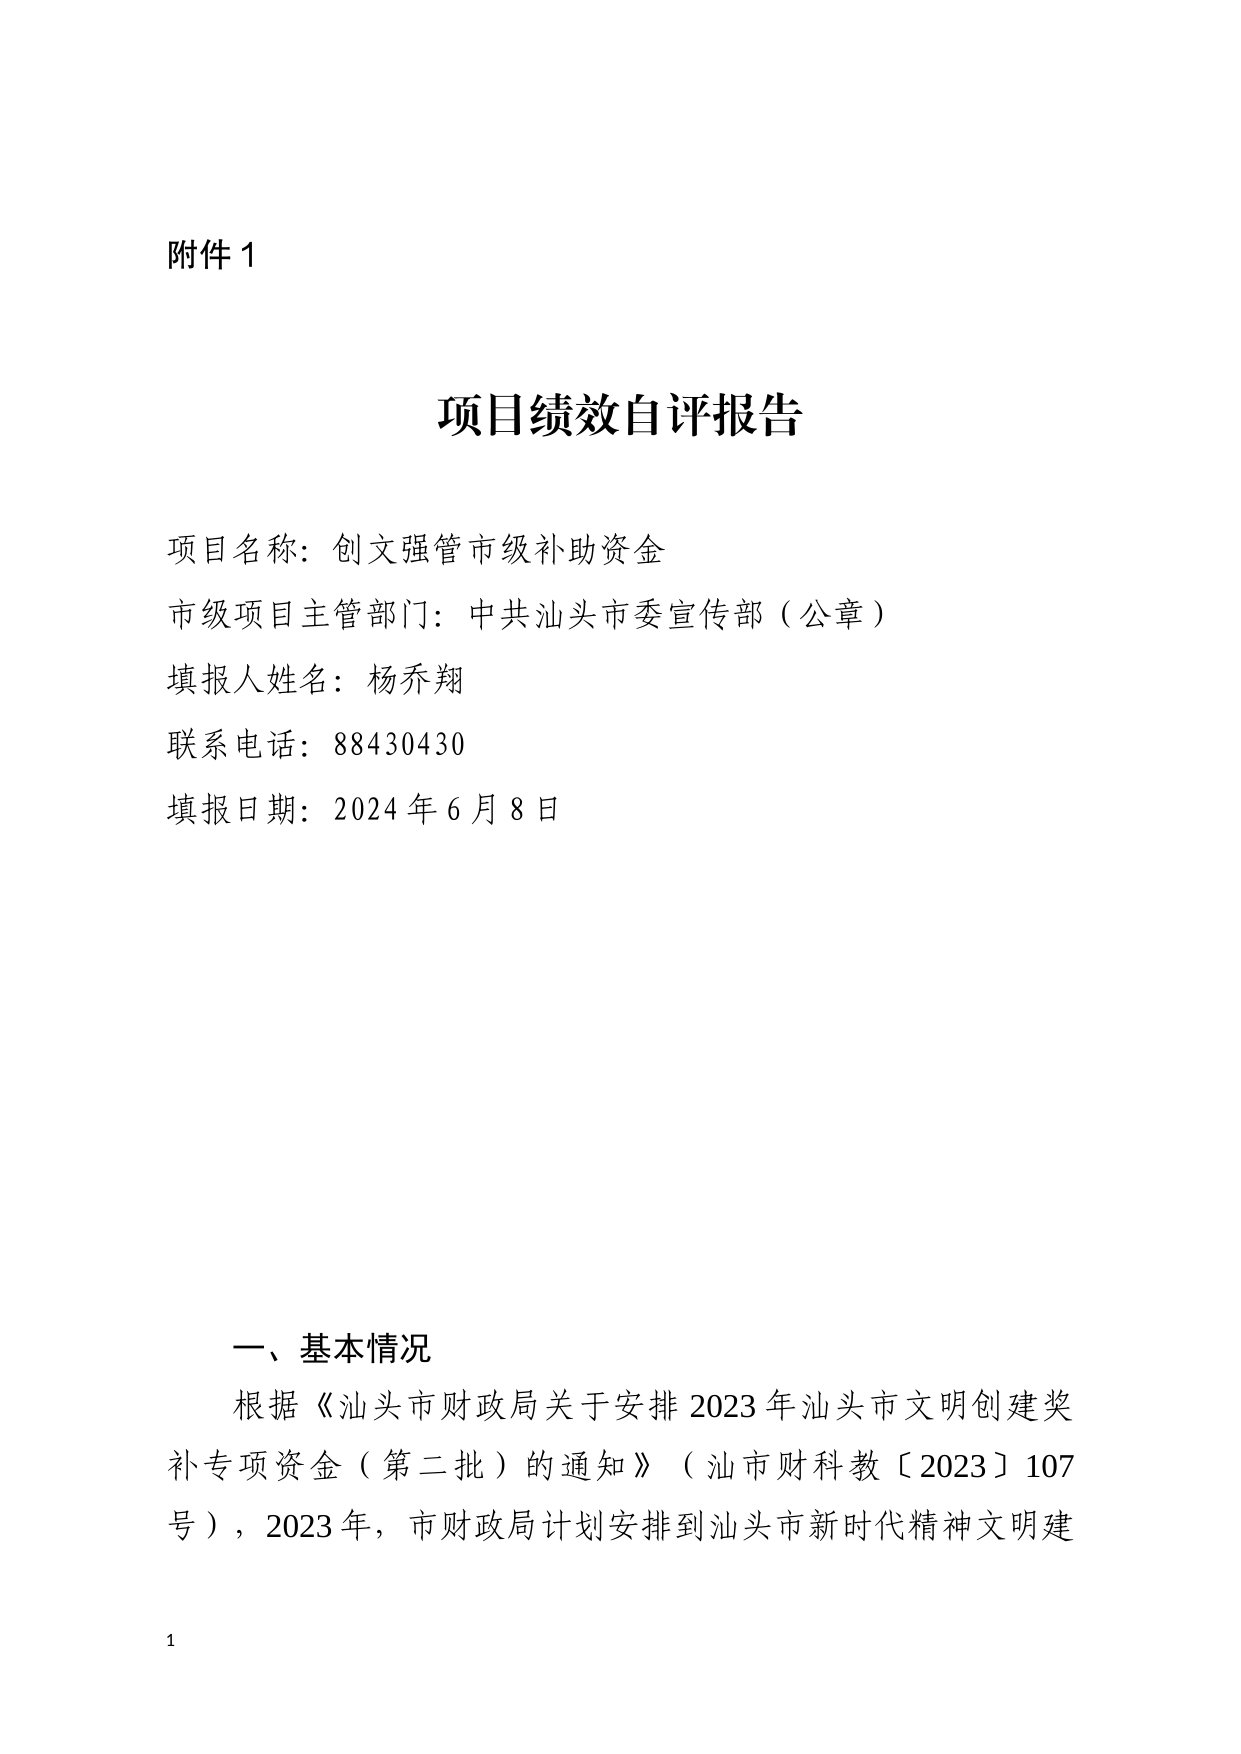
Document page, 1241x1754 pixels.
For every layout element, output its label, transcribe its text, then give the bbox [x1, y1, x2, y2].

text 市级项目主管部门：中共汕头市委宣传部（公章） [165, 580, 1075, 645]
text 附件1 [165, 222, 1075, 287]
text 项目绩效自评报告 [165, 385, 1075, 450]
text 填报人姓名：杨乔翔 [165, 645, 1075, 710]
text 项目名称：创文强管市级补助资金 [165, 515, 1075, 580]
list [165, 1384, 1075, 1544]
list 基本情况 [165, 1327, 1075, 1366]
text 联系电话：88430430 [165, 710, 1075, 775]
text 填报日期：2024年6月8日 [165, 775, 1075, 840]
